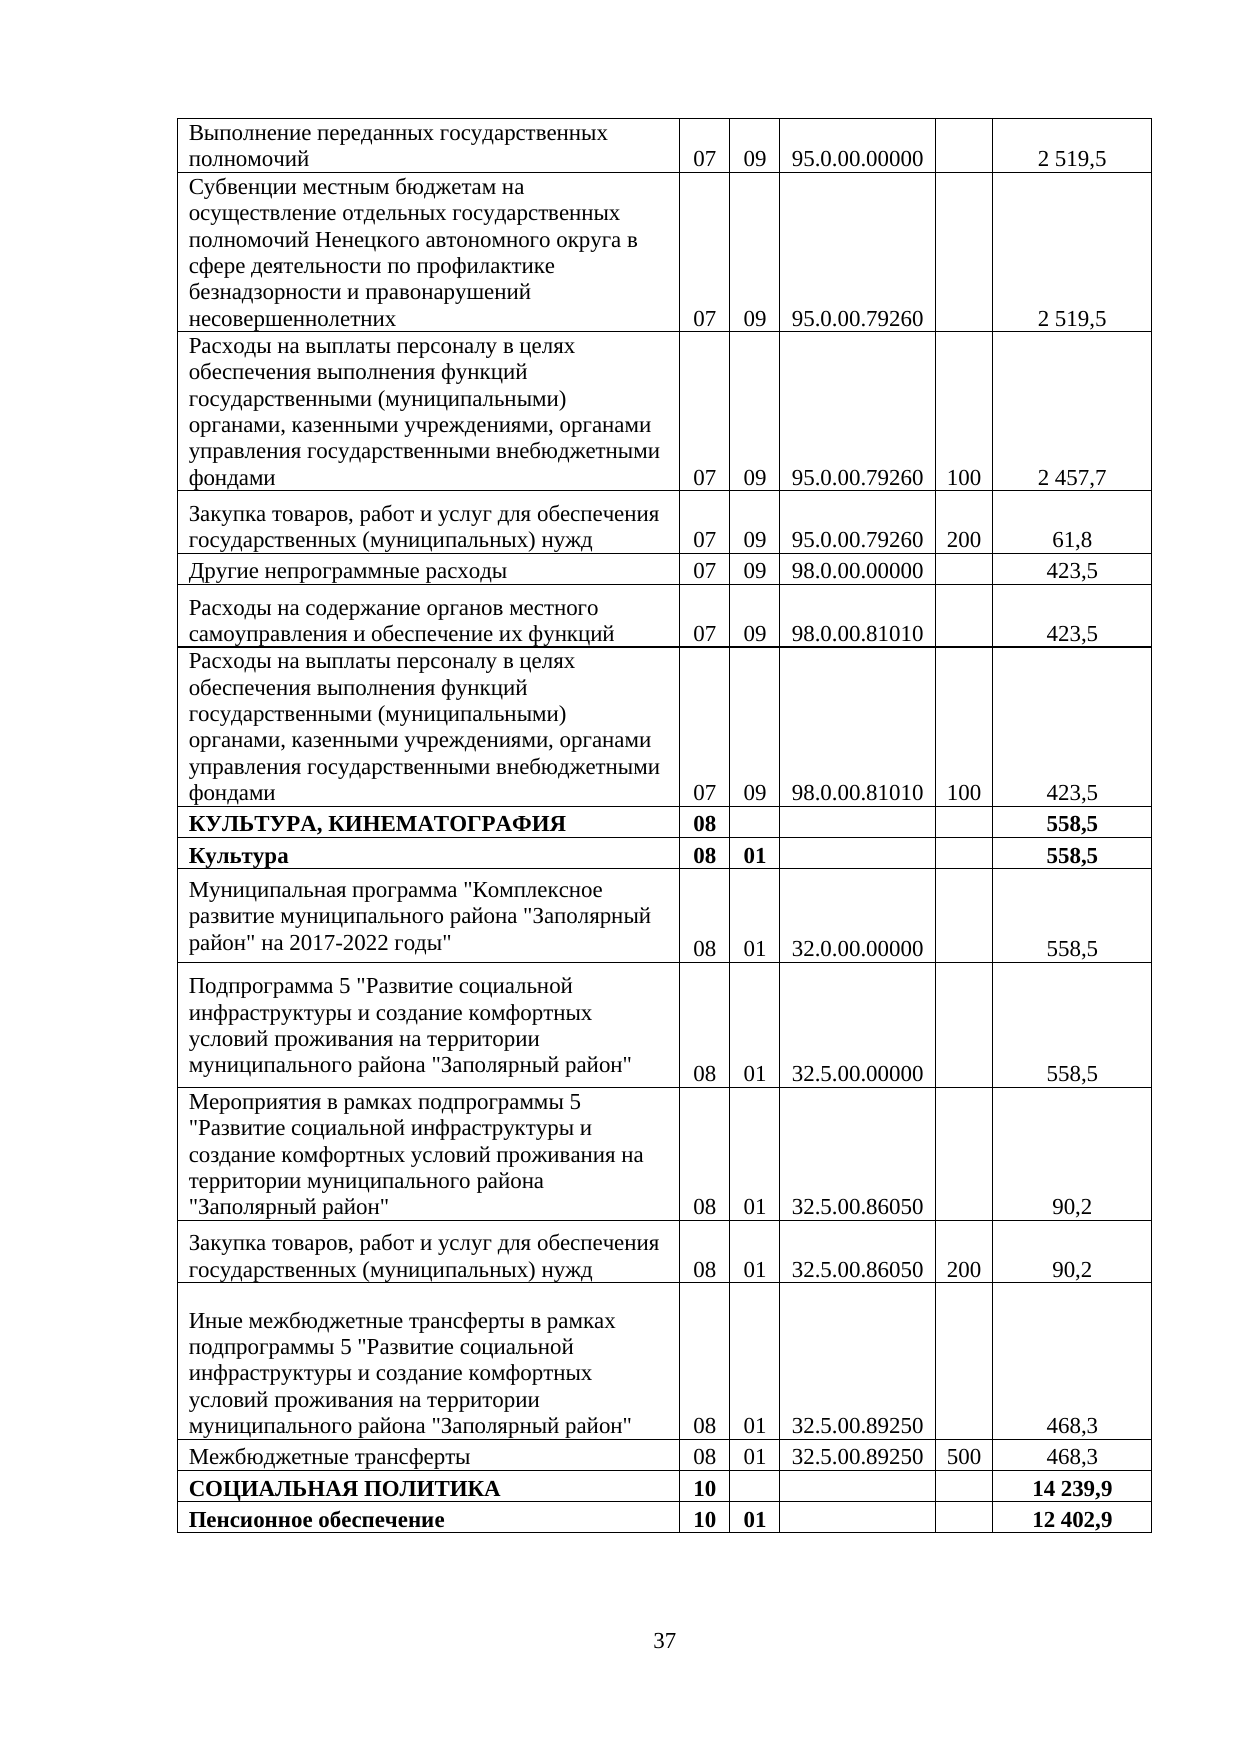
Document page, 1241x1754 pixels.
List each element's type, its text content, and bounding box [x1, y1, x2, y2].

table_cell 08 [680, 1283, 729, 1438]
table_cell Муниципальная программа "Комплексное развитие муниципального района "Заполярный район" на 2017-2022 годы" [178, 869, 679, 962]
table_cell 468,3 [993, 1440, 1151, 1470]
table_cell 423,5 [993, 585, 1151, 646]
table_cell 100 [936, 332, 992, 490]
table_cell [730, 1471, 779, 1501]
table_cell 32.5.00.00000 [780, 963, 935, 1087]
table_cell [780, 1471, 935, 1501]
table_cell 07 [680, 554, 729, 584]
table_cell [936, 963, 992, 1087]
table_cell Подпрограмма 5 "Развитие социальной инфраструктуры и создание комфортных условий проживания на территории муниципального района "Заполярный район" [178, 963, 679, 1087]
table_cell 558,5 [993, 807, 1151, 837]
table_cell 2 519,5 [993, 173, 1151, 331]
table_cell 95.0.00.79260 [780, 491, 935, 553]
table_cell Расходы на выплаты персоналу в целях обеспечения выполнения функций государственными (муниципальными) органами, казенными учреждениями, органами управления государственными внебюджетными фондами [178, 648, 679, 806]
table_cell 01 [730, 1283, 779, 1438]
table_cell 2 457,7 [993, 332, 1151, 490]
table_cell 07 [680, 119, 729, 172]
table_cell 95.0.00.79260 [780, 173, 935, 331]
table_cell КУЛЬТУРА, КИНЕМАТОГРАФИЯ [178, 807, 679, 837]
table_cell Закупка товаров, работ и услуг для обеспечения государственных (муниципальных) нужд [178, 1221, 679, 1282]
table_cell 98.0.00.81010 [780, 648, 935, 806]
table_cell 01 [730, 1088, 779, 1220]
table_cell 558,5 [993, 838, 1151, 868]
table_cell Расходы на выплаты персоналу в целях обеспечения выполнения функций государственными (муниципальными) органами, казенными учреждениями, органами управления государственными внебюджетными фондами [178, 332, 679, 490]
table_cell [936, 869, 992, 962]
table_cell 10 [680, 1502, 729, 1532]
table_cell 08 [680, 963, 729, 1087]
table_cell 09 [730, 491, 779, 553]
table_cell 14 239,9 [993, 1471, 1151, 1501]
table_cell 07 [680, 332, 729, 490]
table_cell 32.5.00.86050 [780, 1221, 935, 1282]
table_cell 09 [730, 554, 779, 584]
table_cell 95.0.00.00000 [780, 119, 935, 172]
table_cell Субвенции местным бюджетам на осуществление отдельных государственных полномочий Ненецкого автономного округа в сфере деятельности по профилактике безнадзорности и правонарушений несовершеннолетних [178, 173, 679, 331]
table_cell Межбюджетные трансферты [178, 1440, 679, 1470]
table_cell Иные межбюджетные трансферты в рамках подпрограммы 5 "Развитие социальной инфраструктуры и создание комфортных условий проживания на территории муниципального района "Заполярный район" [178, 1283, 679, 1438]
table_cell 95.0.00.79260 [780, 332, 935, 490]
table_cell Другие непрограммные расходы [178, 554, 679, 584]
table_cell 32.0.00.00000 [780, 869, 935, 962]
table_cell [936, 173, 992, 331]
table_cell [936, 838, 992, 868]
table_cell [780, 838, 935, 868]
table_cell 32.5.00.86050 [780, 1088, 935, 1220]
table_cell [936, 807, 992, 837]
table_cell 09 [730, 332, 779, 490]
table_cell Закупка товаров, работ и услуг для обеспечения государственных (муниципальных) нужд [178, 491, 679, 553]
table_cell 500 [936, 1440, 992, 1470]
table_cell 10 [680, 1471, 729, 1501]
table_cell 01 [730, 1440, 779, 1470]
table_cell 90,2 [993, 1221, 1151, 1282]
table_cell 12 402,9 [993, 1502, 1151, 1532]
table_cell [936, 1088, 992, 1220]
table_cell 09 [730, 648, 779, 806]
table_cell 01 [730, 869, 779, 962]
table_cell 98.0.00.81010 [780, 585, 935, 646]
table_cell Культура [178, 838, 679, 868]
table_cell 09 [730, 119, 779, 172]
table_cell [780, 807, 935, 837]
table_cell Пенсионное обеспечение [178, 1502, 679, 1532]
table_cell 01 [730, 1221, 779, 1282]
table_cell 07 [680, 173, 729, 331]
table_cell 98.0.00.00000 [780, 554, 935, 584]
table_cell 61,8 [993, 491, 1151, 553]
table_cell 08 [680, 838, 729, 868]
table_cell Выполнение переданных государственных полномочий [178, 119, 679, 172]
table_cell 07 [680, 648, 729, 806]
table_cell 558,5 [993, 963, 1151, 1087]
table_cell 01 [730, 1502, 779, 1532]
table_cell [936, 554, 992, 584]
table_cell 32.5.00.89250 [780, 1440, 935, 1470]
table_cell [730, 807, 779, 837]
table_cell [936, 585, 992, 646]
table_cell 09 [730, 173, 779, 331]
table_cell 2 519,5 [993, 119, 1151, 172]
table_cell 200 [936, 491, 992, 553]
table_cell [780, 1502, 935, 1532]
table_cell [936, 1283, 992, 1438]
table_cell 200 [936, 1221, 992, 1282]
table_cell 90,2 [993, 1088, 1151, 1220]
table_cell 07 [680, 491, 729, 553]
table_cell 09 [730, 585, 779, 646]
table_cell Мероприятия в рамках подпрограммы 5 "Развитие социальной инфраструктуры и создание комфортных условий проживания на территории муниципального района "Заполярный район" [178, 1088, 679, 1220]
table_cell 01 [730, 838, 779, 868]
table_cell 08 [680, 1221, 729, 1282]
table_cell [936, 1471, 992, 1501]
table_cell 07 [680, 585, 729, 646]
table_cell 32.5.00.89250 [780, 1283, 935, 1438]
table_cell 01 [730, 963, 779, 1087]
table_cell СОЦИАЛЬНАЯ ПОЛИТИКА [178, 1471, 679, 1501]
table_cell 468,3 [993, 1283, 1151, 1438]
table_cell 558,5 [993, 869, 1151, 962]
table_cell [936, 119, 992, 172]
table_cell 08 [680, 1088, 729, 1220]
table_cell 423,5 [993, 648, 1151, 806]
table_cell 08 [680, 807, 729, 837]
table_cell 08 [680, 869, 729, 962]
table_cell 423,5 [993, 554, 1151, 584]
table_cell 100 [936, 648, 992, 806]
table_cell Расходы на содержание органов местного самоуправления и обеспечение их функций [178, 585, 679, 646]
table_cell 08 [680, 1440, 729, 1470]
table_cell [936, 1502, 992, 1532]
